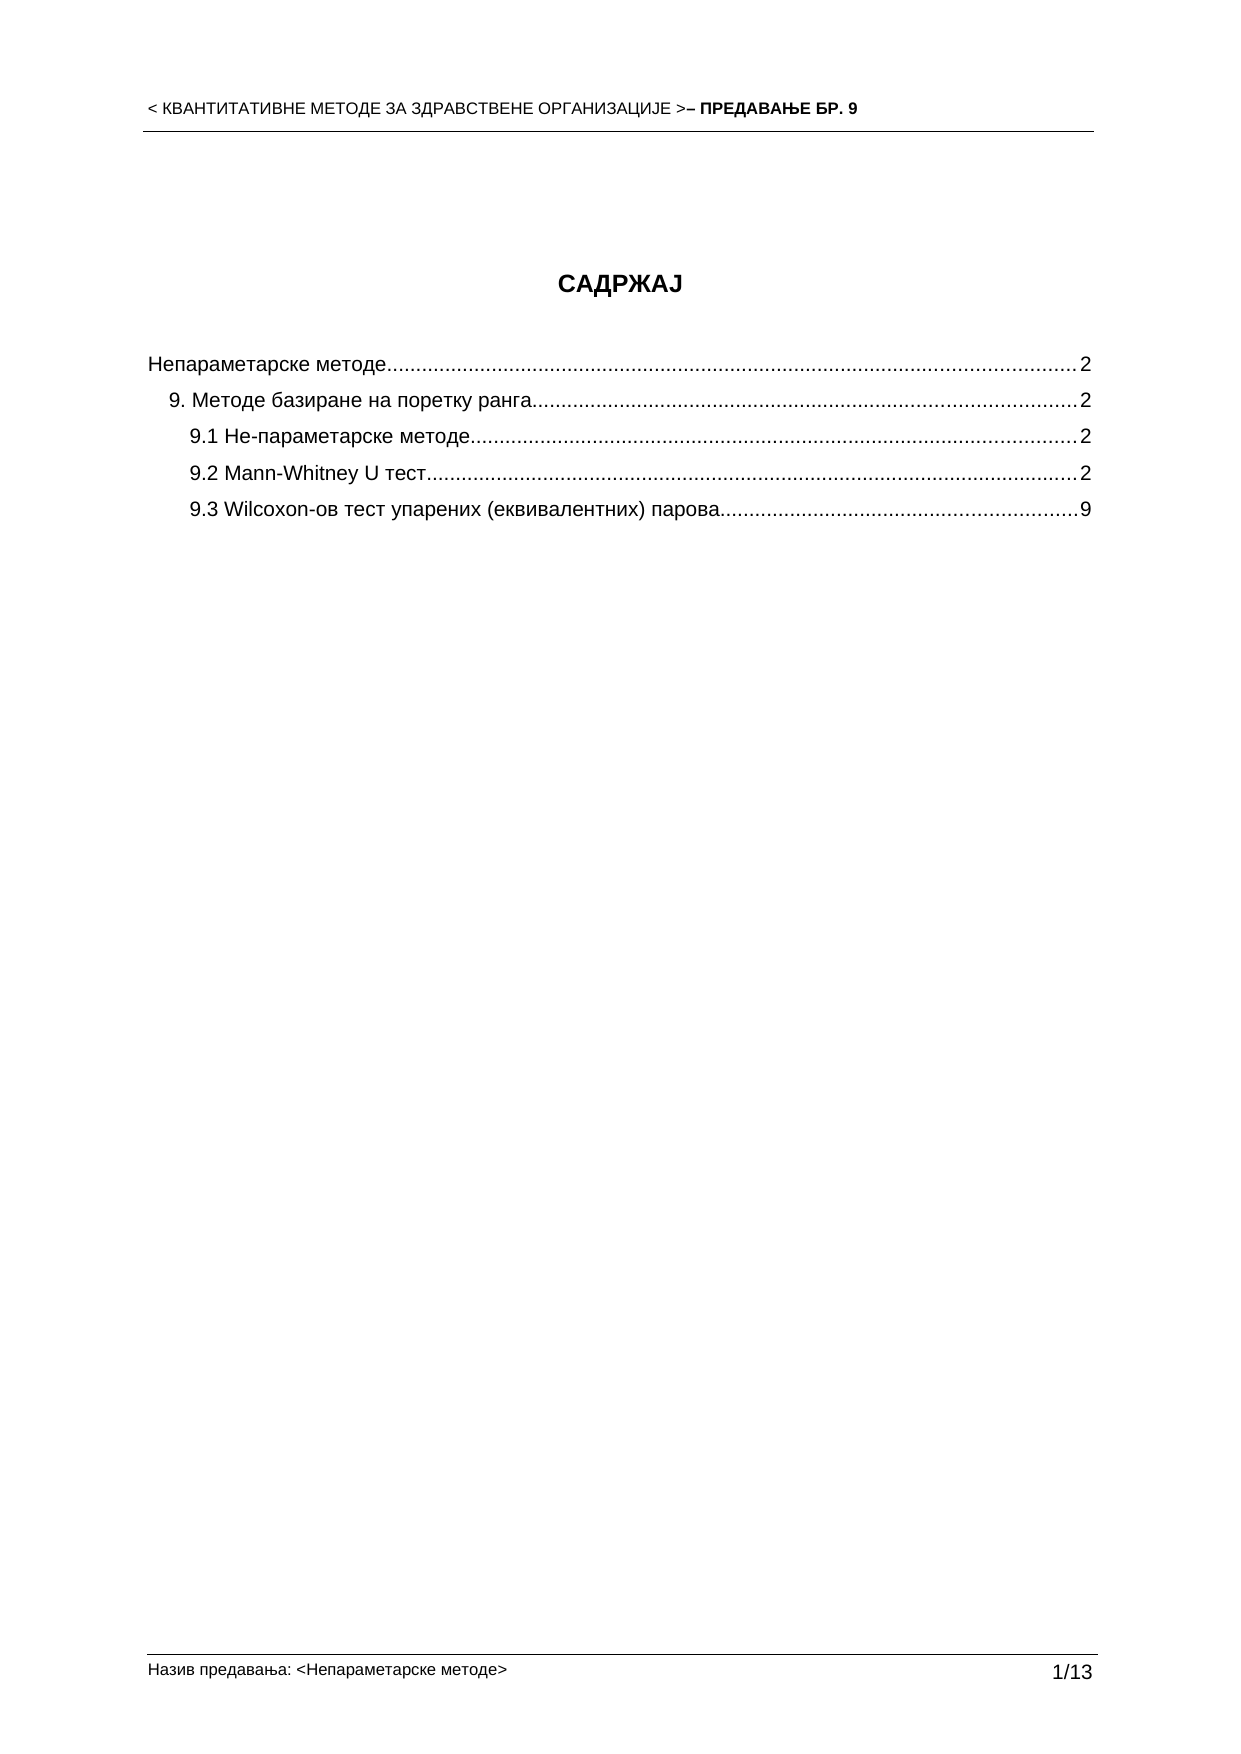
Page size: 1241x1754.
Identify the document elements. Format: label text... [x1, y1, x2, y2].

text Непараметарске методе 2 [148, 351, 1092, 375]
text 9.3 Wilcoxon-ов тест упарених (еквивалентних) парова 9 [189, 497, 1092, 521]
text 9. Методе базиране на поретку ранга 2 [168, 388, 1092, 412]
text 9.2 Мann-Whitney U тест 2 [189, 461, 1092, 485]
text 9.1 Не-параметарске методе 2 [189, 424, 1092, 448]
text САДРЖАЈ [148, 269, 1092, 298]
